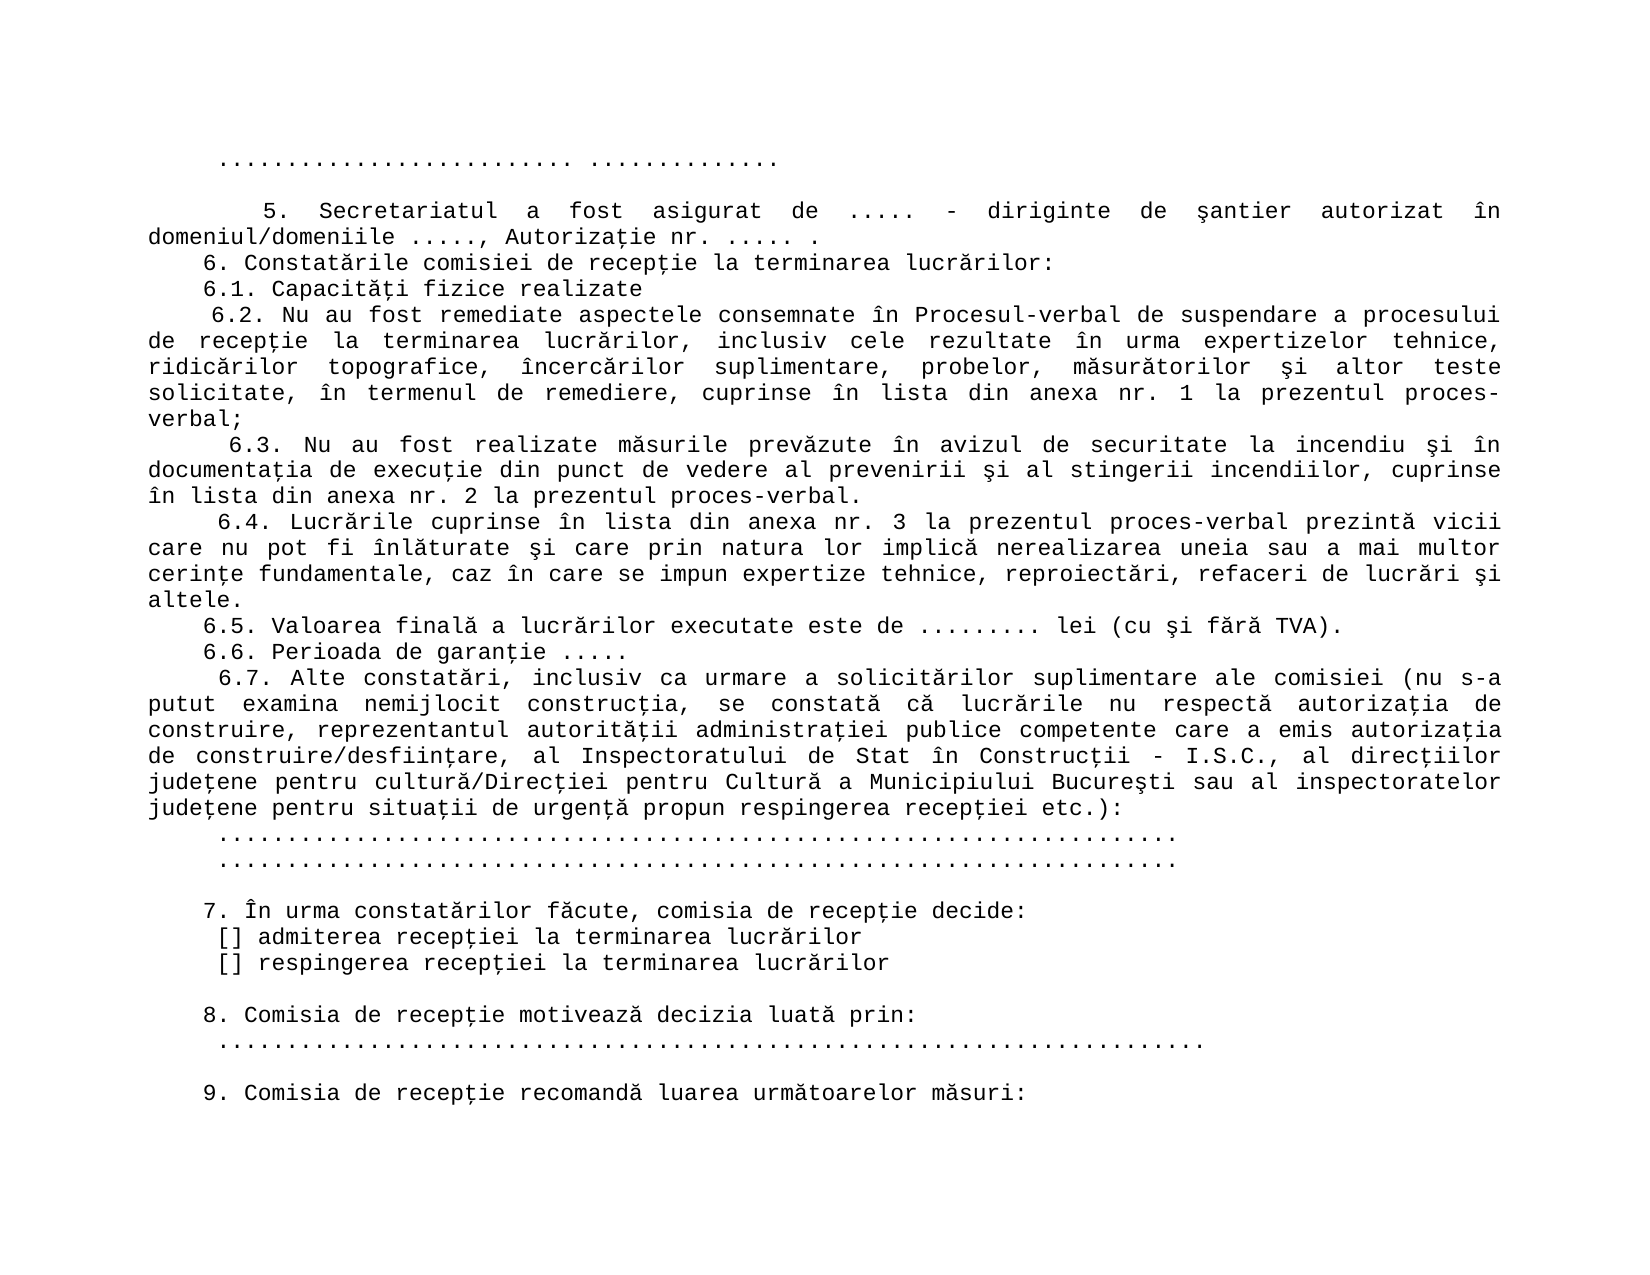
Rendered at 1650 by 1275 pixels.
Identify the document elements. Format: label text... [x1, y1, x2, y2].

text 9. Comisia de recepţie recomandă luarea următoarelor măsuri: [148, 1081, 1502, 1107]
text 6.3. Nu au fost realizate măsurile prevăzute în avizul de securitate la incendiu şi în documentaţia de execuţie din punct de vedere al prevenirii şi al stingerii incendiilor, cuprinse în lista din anexa nr. 2 la prezentul proces-verbal. [148, 433, 1502, 511]
text ...................................................................... [148, 822, 1502, 848]
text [148, 1029, 1502, 1055]
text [148, 148, 1502, 173]
text 6.6. Perioada de garanţie ..... [148, 640, 1502, 666]
text 6.5. Valoarea finală a lucrărilor executate este de ......... lei (cu şi fără TVA). [148, 614, 1502, 640]
text 8. Comisia de recepţie motivează decizia luată prin: [148, 1003, 1502, 1029]
text 7. În urma constatărilor făcute, comisia de recepţie decide: [148, 900, 1502, 926]
text 6.4. Lucrările cuprinse în lista din anexa nr. 3 la prezentul proces-verbal prezintă vicii care nu pot fi înlăturate şi care prin natura lor implică nerealizarea uneia sau a mai multor cerinţe fundamentale, caz în care se impun expertize tehnice, reproiectări, refaceri de lucrări şi altele. [148, 511, 1502, 614]
text 6. Constatările comisiei de recepţie la terminarea lucrărilor: [148, 251, 1502, 277]
text 6.1. Capacităţi fizice realizate [148, 277, 1502, 303]
text 6.2. Nu au fost remediate aspectele consemnate în Procesul-verbal de suspendare a procesului de recepţie la terminarea lucrărilor, inclusiv cele rezultate în urma expertizelor tehnice, ridicărilor topografice, încercărilor suplimentare, probelor, măsurătorilor şi altor teste solicitate, în termenul de remediere, cuprinse în lista din anexa nr. 1 la prezentul proces-verbal; [148, 303, 1502, 433]
text 6.7. Alte constatări, inclusiv ca urmare a solicitărilor suplimentare ale comisiei (nu s-a putut examina nemijlocit construcţia, se constată că lucrările nu respectă autorizaţia de construire, reprezentantul autorităţii administraţiei publice competente care a emis autorizaţia de construire/desfiinţare, al Inspectoratului de Stat în Construcţii - I.S.C., al direcţiilor judeţene pentru cultură/Direcţiei pentru Cultură a Municipiului Bucureşti sau al inspectoratelor judeţene pentru situaţii de urgenţă propun respingerea recepţiei etc.): [148, 666, 1502, 822]
text 5. Secretariatul a fost asigurat de ..... - diriginte de şantier autorizat în domeniul/domeniile ....., Autorizaţie nr. ..... . [148, 199, 1502, 251]
text [] respingerea recepţiei la terminarea lucrărilor [148, 952, 1502, 978]
text [] admiterea recepţiei la terminarea lucrărilor [148, 926, 1502, 952]
text ...................................................................... [148, 848, 1502, 874]
